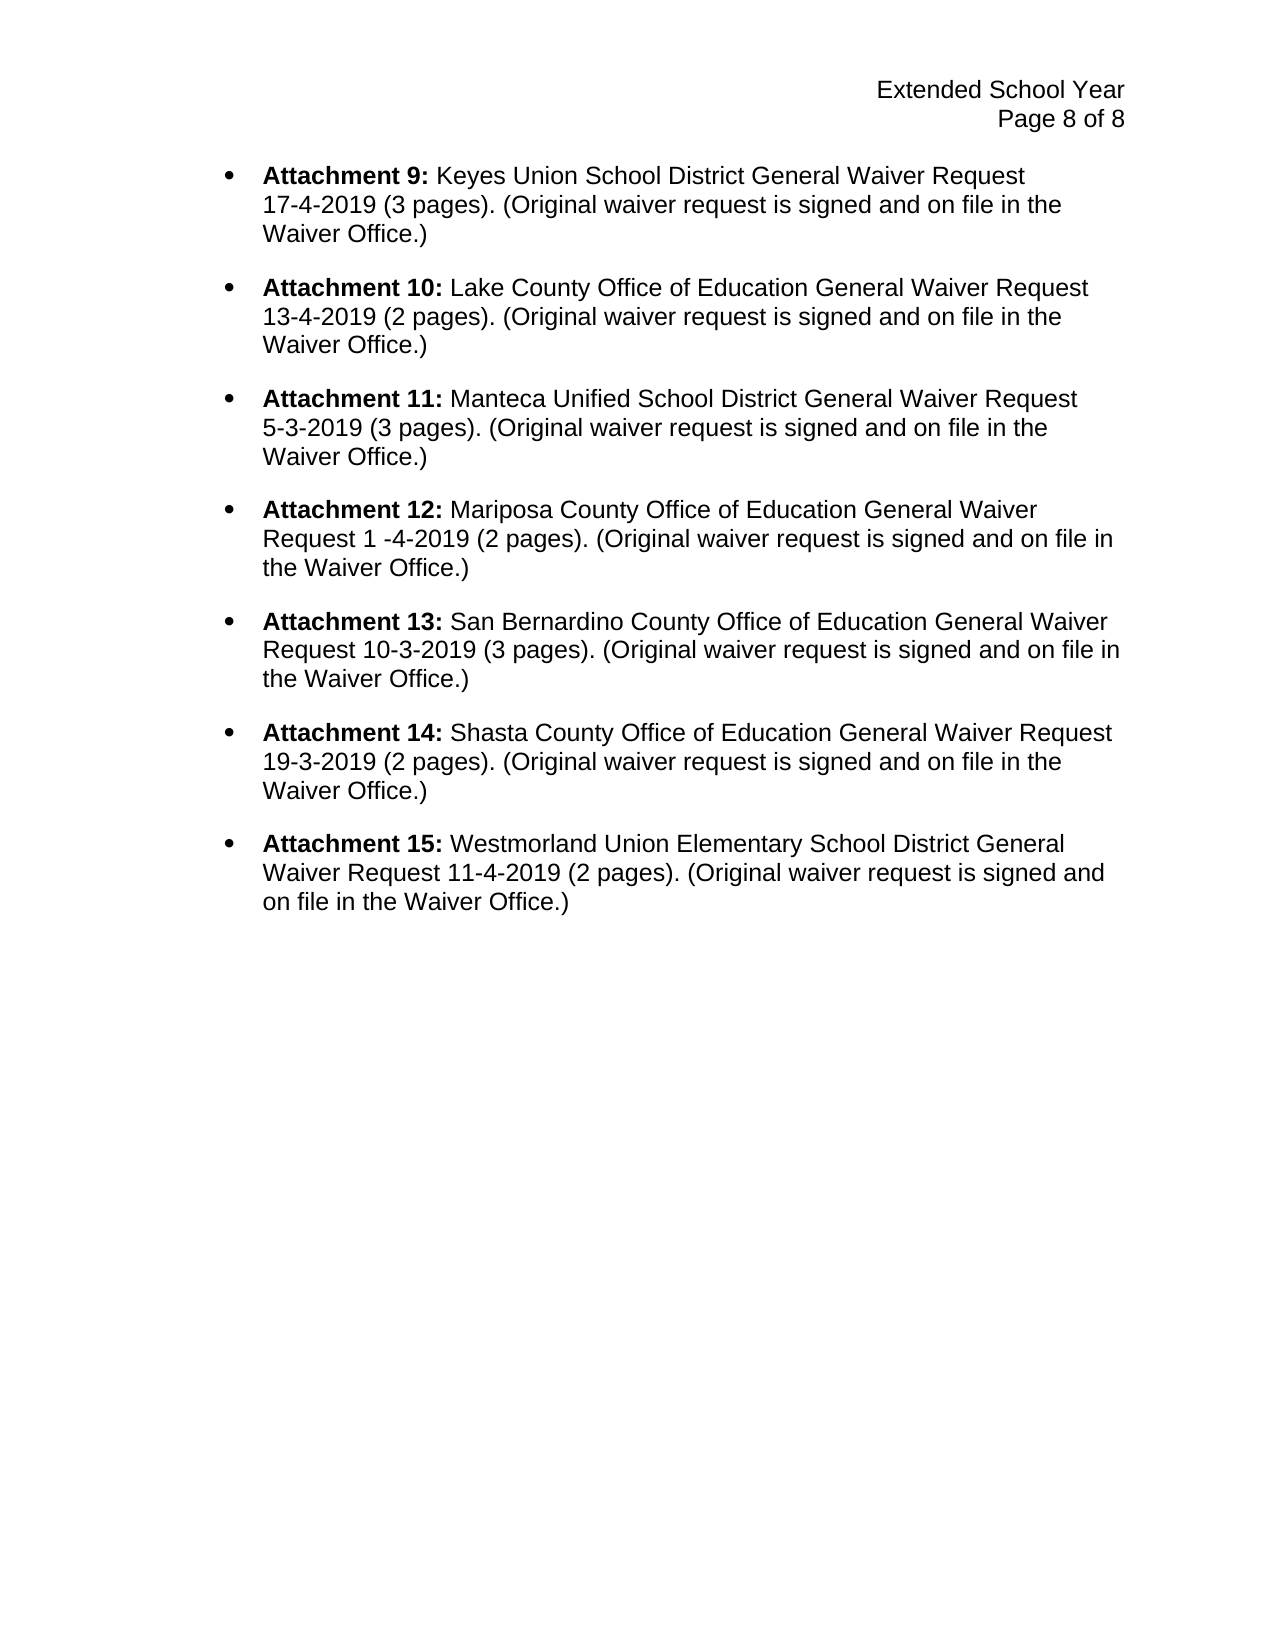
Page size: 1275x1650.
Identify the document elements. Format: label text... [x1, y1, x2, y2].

list Attachment 13: San Bernardino County Office of Education General Waiver Request 10-3-2019 (3 pages). (Original waiver request is signed and on file in the Waiver Office.) [225, 607, 1125, 693]
text 17-4-2019 (3 pages). (Original waiver request is signed and on file in the Waiver Office.) [262, 190, 1125, 248]
list Attachment 12: Mariposa County Office of Education General Waiver Request 1 -4-2019 (2 pages). (Original waiver request is signed and on file in the Waiver Office.) [225, 495, 1125, 582]
list Attachment 15: Westmorland Union Elementary School District General Waiver Request 11-4-2019 (2 pages). (Original waiver request is signed and on file in the Waiver Office.) [225, 829, 1125, 916]
list Attachment 14: Shasta County Office of Education General Waiver Request 19-3-2019 (2 pages). (Original waiver request is signed and on file in the Waiver Office.) [225, 718, 1125, 804]
list Attachment 10: Lake County Office of Education General Waiver Request 13-4-2019 (2 pages). (Original waiver request is signed and on file in the Waiver Office.) [225, 273, 1125, 359]
list Attachment 11: Manteca Unified School District General Waiver Request 5-3-2019 (3 pages). (Original waiver request is signed and on file in the Waiver Office.) [225, 384, 1125, 470]
list Attachment 9: Keyes Union School District General Waiver Request [225, 161, 1125, 190]
